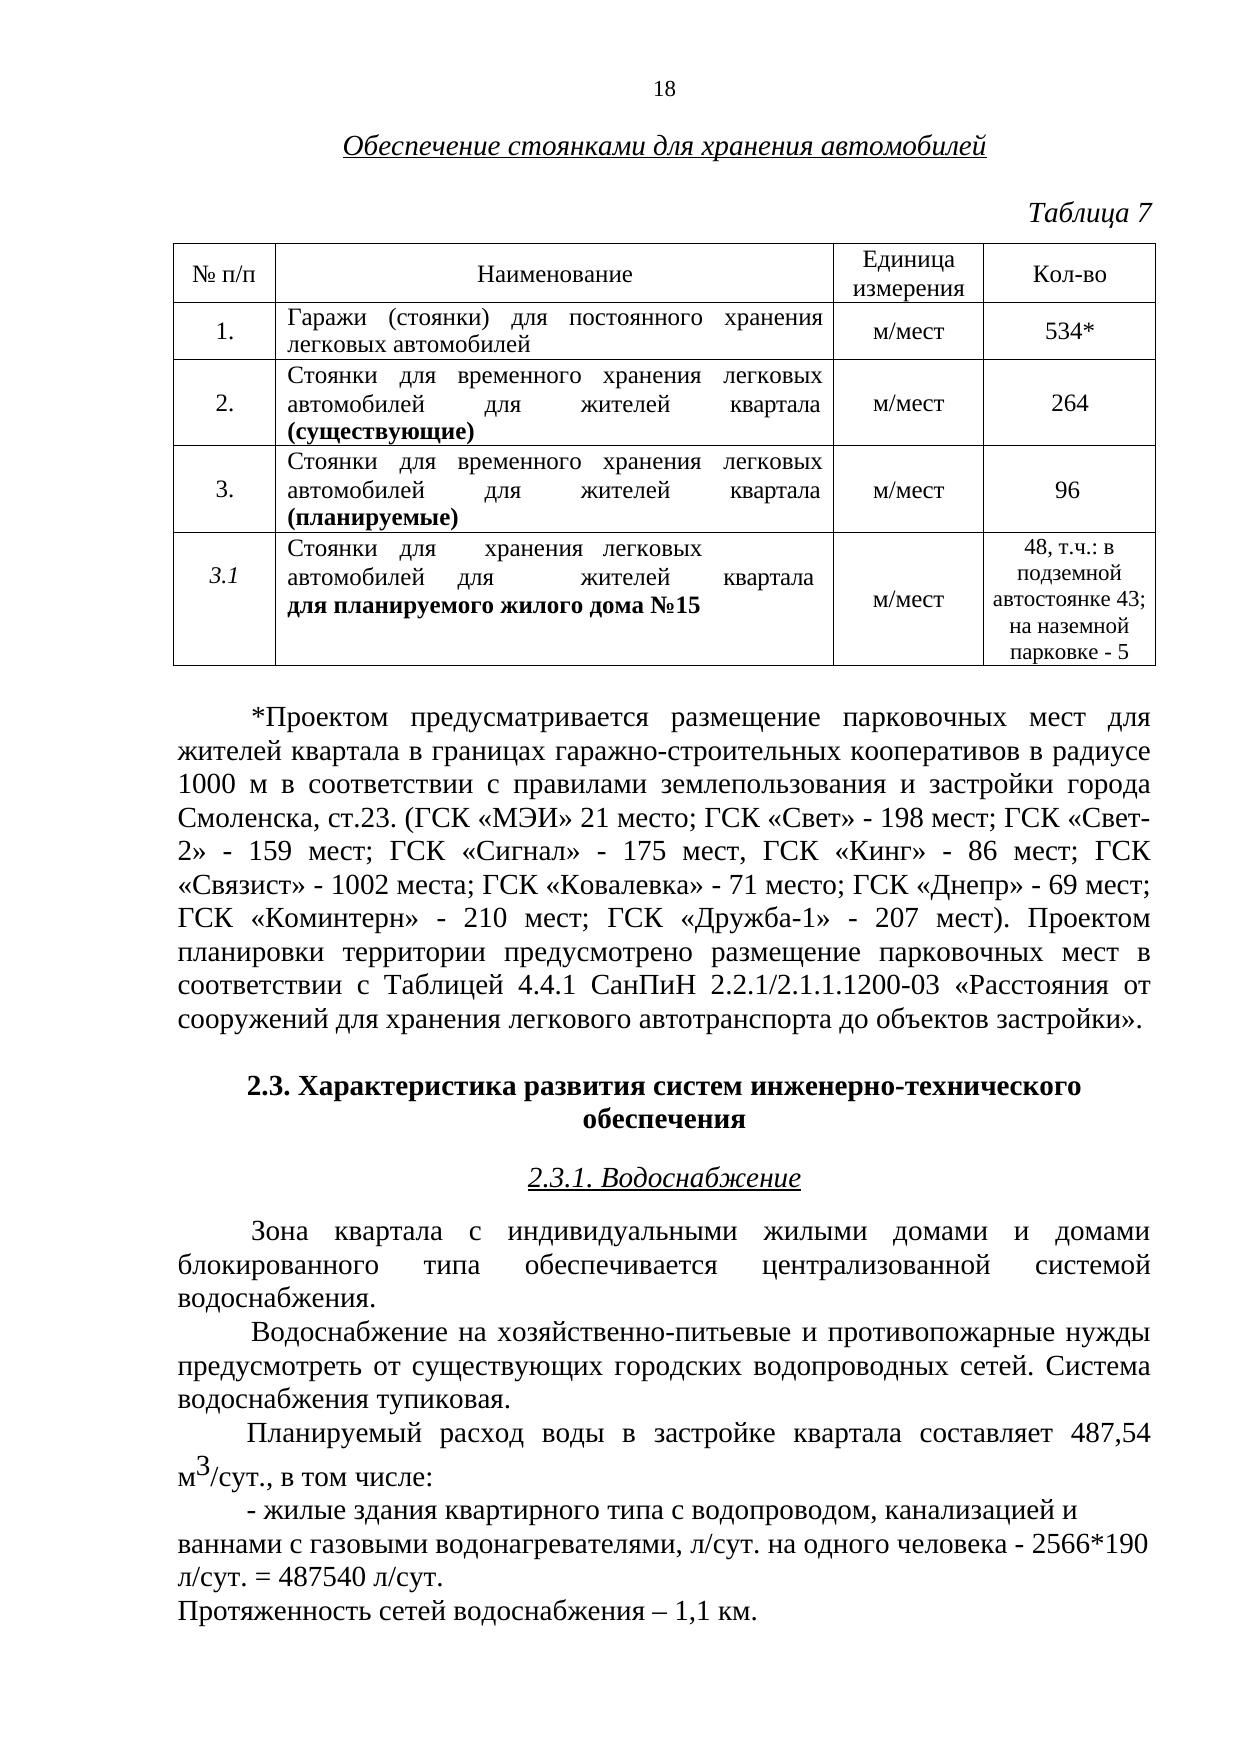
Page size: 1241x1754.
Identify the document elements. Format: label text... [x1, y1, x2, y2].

text *Проектом предусматривается размещение парковочных мест для жителей квартала в границах гаражно-строительных кооперативов в радиусе 1000 м в соответствии с правилами землепользования и застройки города Смоленска, ст.23. (ГСК «МЭИ» 21 место; ГСК «Свет» - 198 мест; ГСК «Свет-2» - 159 мест; ГСК «Сигнал» - 175 мест, ГСК «Кинг» - 86 мест; ГСК «Связист» - 1002 места; ГСК «Ковалевка» - 71 место; ГСК «Днепр» - 69 мест; ГСК «Коминтерн» - 210 мест; ГСК «Дружба-1» - 207 мест). Проектом планировки территории предусмотрено размещение парковочных мест в соответствии с Таблицей 4.4.1 СанПиН 2.2.1/2.1.1.1200-03 «Расстояния от сооружений для хранения легкового автотранспорта до объектов застройки». [177, 699, 1151, 1034]
table_header Наименование [276, 244, 833, 302]
table_cell м/мест [834, 303, 983, 359]
table_cell 3.1 [174, 533, 275, 664]
table_cell Стоянки для временного хранения легковых автомобилей для жителей квартала (существующие) [276, 360, 833, 445]
table_cell м/мест [834, 360, 983, 445]
table_cell Гаражи (стоянки) для постоянного хранения легковых автомобилей [276, 303, 833, 359]
text Протяженность сетей водоснабжения – 1,1 км. [177, 1593, 1151, 1627]
table_cell 2. [174, 360, 275, 445]
text - жилые здания квартирного типа с водопроводом, канализацией и ваннами с газовыми водонагревателями, л/сут. на одного человека - 2566*190 л/сут. = 487540 л/сут. [177, 1492, 1151, 1593]
text Зона квартала с индивидуальными жилыми домами и домами блокированного типа обеспечивается централизованной системой водоснабжения. [177, 1213, 1151, 1314]
table_cell м/мест [834, 533, 983, 664]
table_cell 534* [984, 303, 1155, 359]
table_cell 48, т.ч.: в подземной автостоянке 43; на наземной парковке - 5 [984, 533, 1155, 664]
table_cell Стоянки для хранения легковых автомобилей для жителей квартала для планируемого жилого дома №15 [276, 533, 833, 664]
subtitle 2.3.1. Водоснабжение [177, 1160, 1152, 1193]
table_header Кол-во [984, 244, 1155, 302]
table_header Единица измерения [834, 244, 983, 302]
table_header № п/п [174, 244, 275, 302]
table_cell 264 [984, 360, 1155, 445]
table_cell Стоянки для временного хранения легковых автомобилей для жителей квартала (планируемые) [276, 446, 833, 532]
text Таблица 7 [177, 195, 1151, 228]
subtitle 2.3. Характеристика развития систем инженерно-технического обеспечения [177, 1068, 1151, 1135]
table_cell 1. [174, 303, 275, 359]
text Планируемый расход воды в застройке квартала составляет 487,54 м3/сут., в том числе: [177, 1415, 1151, 1492]
text Обеспечение стоянками для хранения автомобилей [177, 128, 1152, 161]
table_cell 96 [984, 446, 1155, 532]
table_cell 3. [174, 446, 275, 532]
text Водоснабжение на хозяйственно-питьевые и противопожарные нужды предусмотреть от существующих городских водопроводных сетей. Система водоснабжения тупиковая. [177, 1314, 1151, 1415]
table_cell м/мест [834, 446, 983, 532]
